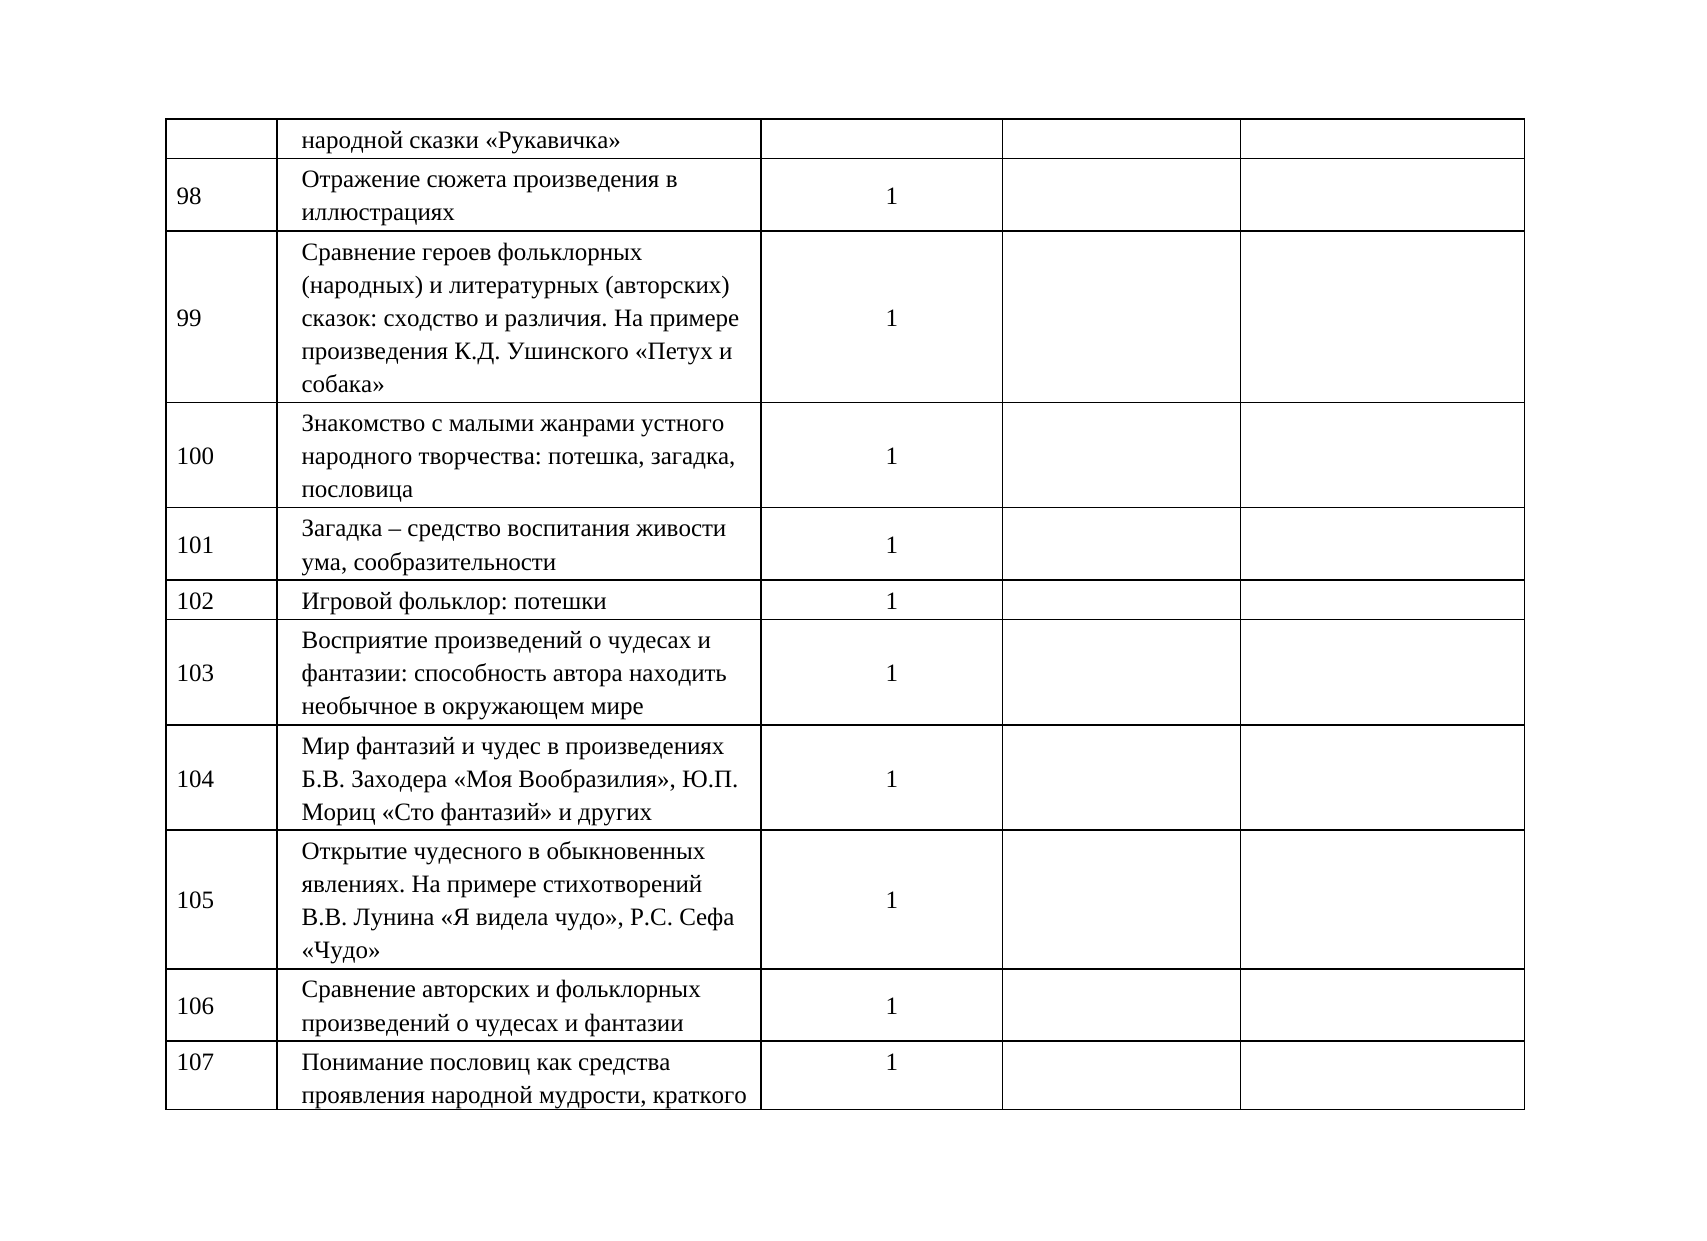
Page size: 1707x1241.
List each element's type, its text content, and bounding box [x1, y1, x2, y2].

table_cell 1 [762, 970, 1002, 1040]
table_cell 105 [167, 831, 276, 968]
table_cell 104 [167, 726, 276, 829]
table_cell Знакомство с малыми жанрами устного народного творчества: потешка, загадка, пословица [278, 403, 760, 507]
table_cell 1 [762, 232, 1002, 401]
table_cell Мир фантазий и чудес в произведениях Б.В. Заходера «Моя Вообразилия», Ю.П. Мориц «Сто фантазий» и других [278, 726, 760, 829]
table_cell 1 [762, 726, 1002, 829]
table_cell [1241, 159, 1524, 230]
table_cell 1 [762, 581, 1002, 618]
table_cell [1003, 403, 1240, 507]
table_cell [1241, 508, 1524, 579]
table_cell [1241, 726, 1524, 829]
table_cell [1003, 831, 1240, 968]
table_cell 99 [167, 232, 276, 401]
table_cell Игровой фольклор: потешки [278, 581, 760, 618]
table_cell 107 [167, 1042, 276, 1109]
table_cell 100 [167, 403, 276, 507]
table_cell Отражение сюжета произведения в иллюстрациях [278, 159, 760, 230]
table_cell Восприятие произведений о чудесах и фантазии: способность автора находить необычное в окружающем мире [278, 620, 760, 724]
table_cell Загадка – средство воспитания живости ума, сообразительности [278, 508, 760, 579]
table_cell 101 [167, 508, 276, 579]
table_cell 97 [167, 120, 276, 157]
table_cell [1241, 831, 1524, 968]
table_cell [1241, 581, 1524, 618]
table_cell 1 [762, 508, 1002, 579]
table_cell [1241, 120, 1524, 157]
table_cell 1 [762, 1042, 1002, 1109]
table_cell Открытие чудесного в обыкновенных явлениях. На примере стихотворений В.В. Лунина «Я видела чудо», Р.С. Сефа «Чудо» [278, 831, 760, 968]
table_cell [278, 1042, 760, 1109]
table_cell 1 [762, 159, 1002, 230]
table_cell [1003, 581, 1240, 618]
table_cell Сравнение героев фольклорных (народных) и литературных (авторских) сказок: сходство и различия. На примере произведения К.Д. Ушинского «Петух и собака» [278, 232, 760, 401]
table_cell [1241, 970, 1524, 1040]
table_cell 98 [167, 159, 276, 230]
table_cell [1003, 726, 1240, 829]
table_cell 1 [762, 620, 1002, 724]
table_cell 1 [762, 120, 1002, 157]
table_cell [1003, 1042, 1240, 1109]
table_cell [1241, 1042, 1524, 1109]
table_cell 1 [762, 403, 1002, 507]
table_cell [1241, 620, 1524, 724]
table_cell 1 [762, 831, 1002, 968]
table_cell [1241, 403, 1524, 507]
table_cell [1003, 159, 1240, 230]
table_cell 103 [167, 620, 276, 724]
table_cell [1241, 232, 1524, 401]
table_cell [278, 120, 760, 157]
table_cell [1003, 232, 1240, 401]
table_cell 102 [167, 581, 276, 618]
table_cell [1003, 120, 1240, 157]
table_cell Сравнение авторских и фольклорных произведений о чудесах и фантазии [278, 970, 760, 1040]
table_cell [1003, 620, 1240, 724]
table_cell 106 [167, 970, 276, 1040]
table_cell [1003, 508, 1240, 579]
table_cell [1003, 970, 1240, 1040]
